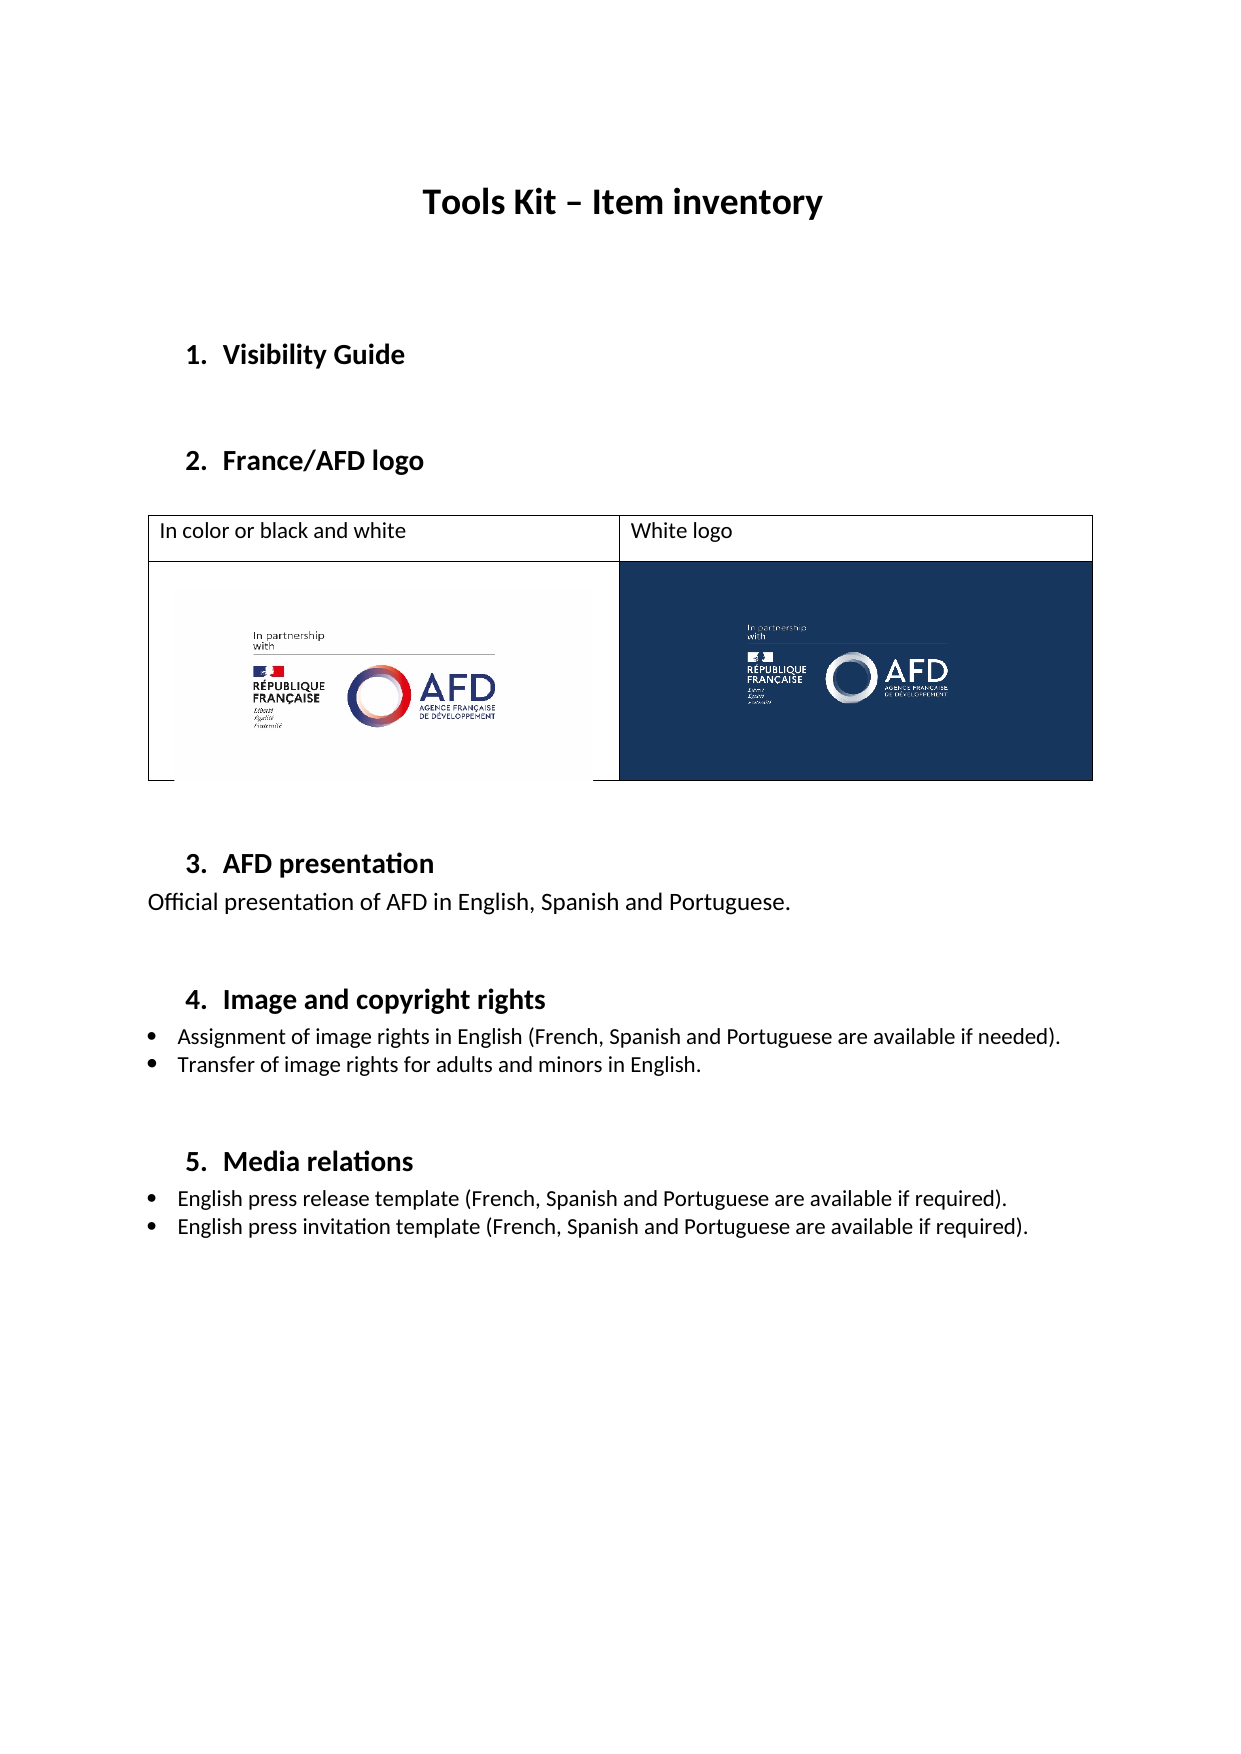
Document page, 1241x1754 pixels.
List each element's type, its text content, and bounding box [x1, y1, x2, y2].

text Tools Kit – Item inventory [148, 178, 1093, 224]
table_header White logo [620, 516, 1092, 561]
picture [682, 590, 1029, 748]
text Official presentation of AFD in English, Spanish and Portuguese. [148, 887, 1093, 917]
list Media relations [185, 1143, 1093, 1178]
table_header In color or black and white [149, 516, 619, 561]
list Assignment of image rights in English (French, Spanish and Portuguese are available if needed). [148, 1022, 1093, 1050]
picture [174, 590, 594, 781]
list AFD presentation [185, 846, 1093, 881]
list Image and copyright rights [185, 981, 1093, 1017]
table_cell [149, 562, 619, 780]
list English press invitation template (French, Spanish and Portuguese are available if required). [148, 1212, 1093, 1240]
list Visibility Guide [185, 336, 1093, 372]
list France/AFD logo [185, 442, 1093, 477]
table_cell [620, 562, 1092, 780]
list Transfer of image rights for adults and minors in English. [148, 1050, 1093, 1078]
list English press release template (French, Spanish and Portuguese are available if required). [148, 1184, 1093, 1212]
